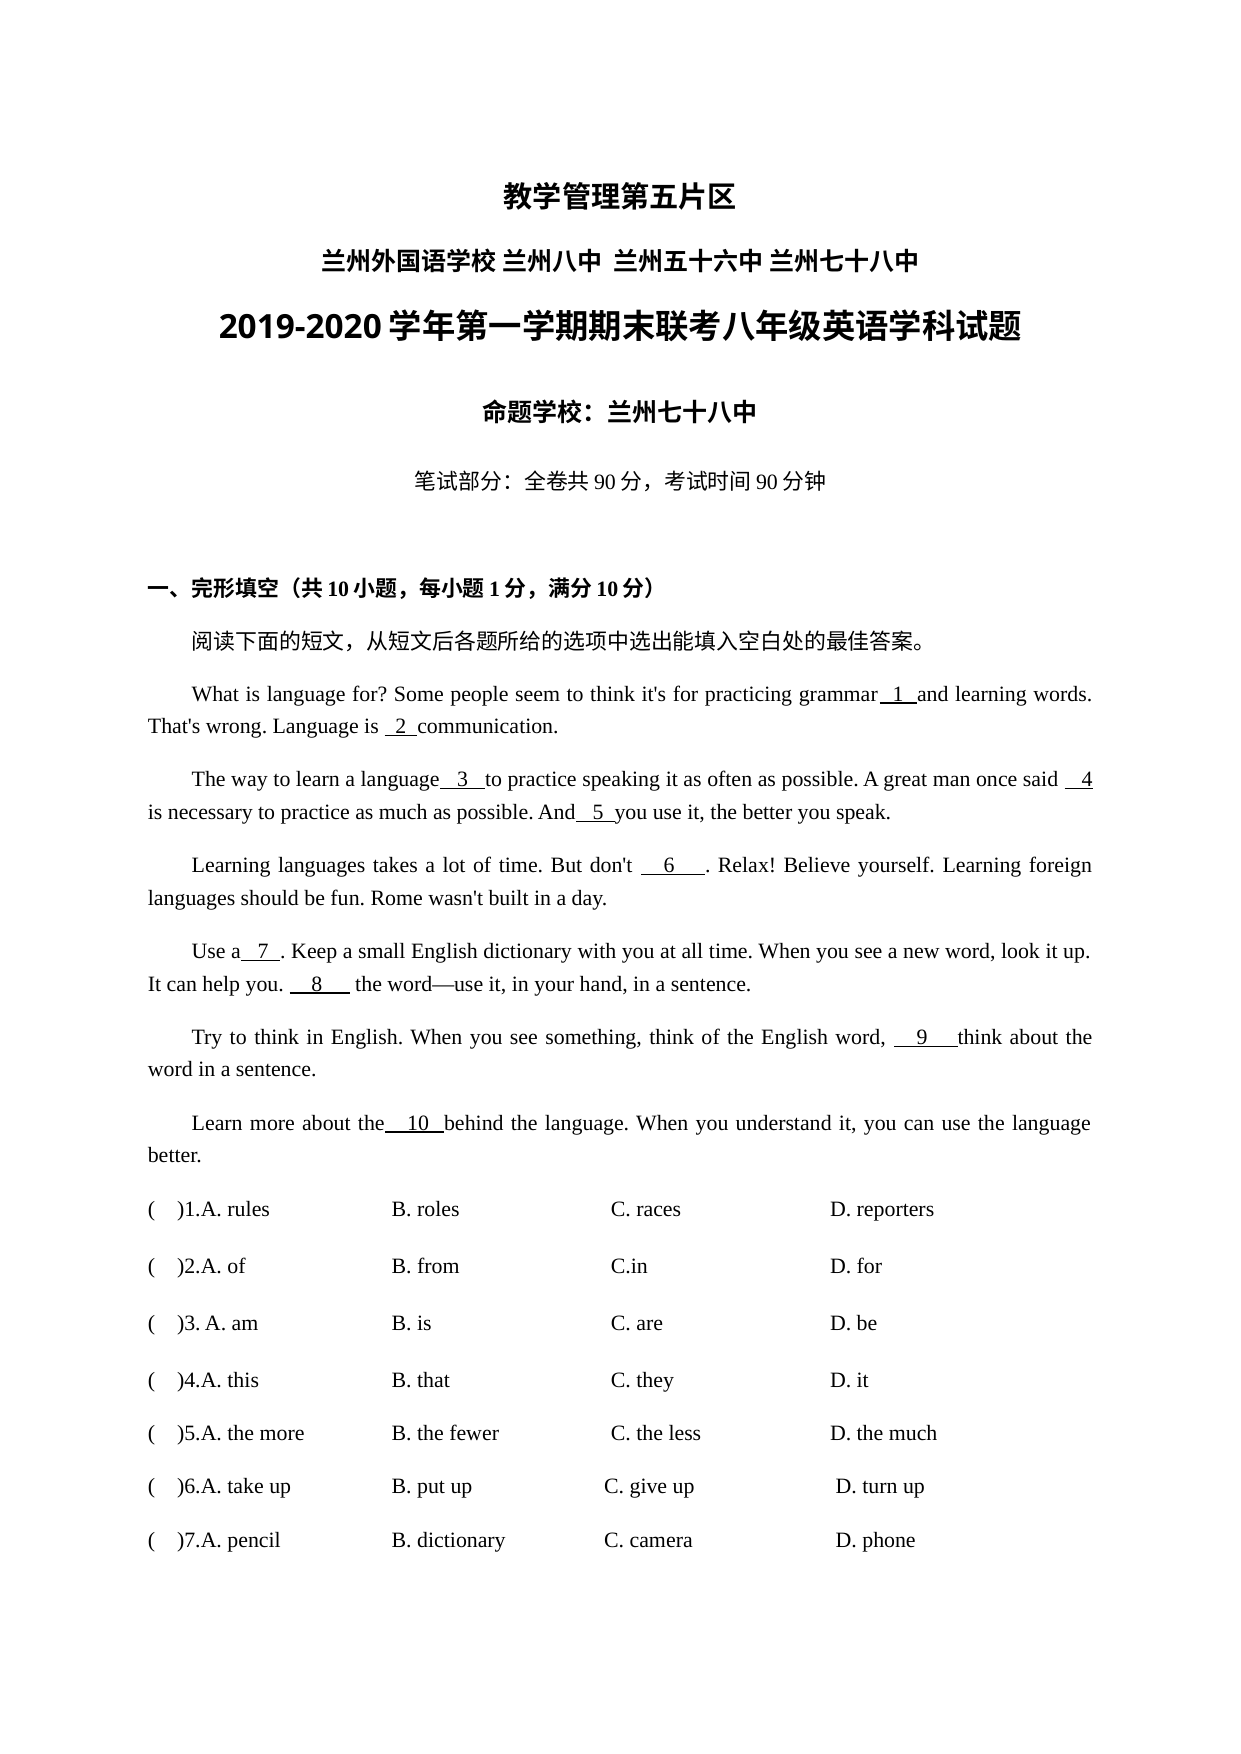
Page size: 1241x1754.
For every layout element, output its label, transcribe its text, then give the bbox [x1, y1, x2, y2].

table_cell D. phone [824, 1523, 1038, 1577]
text 兰州外国语学校 兰州八中 兰州五十六中 兰州七十八中 [148, 227, 1092, 292]
table_cell D. the much [819, 1417, 1038, 1470]
text Use a 7 . Keep a small English dictionary with you at all time. When you see a new word, look it up. It can help you. 8 the word—use it, in your hand, in a sentence. [148, 934, 1092, 999]
table_cell B. from [380, 1249, 599, 1306]
table_cell B. dictionary [380, 1523, 593, 1577]
table_cell C. give up [593, 1470, 824, 1523]
table_cell C. they [599, 1363, 818, 1417]
text Try to think in English. When you see something, think of the English word, 9 think about the word in a sentence. [148, 1020, 1092, 1085]
text 阅读下面的短文，从短文后各题所给的选项中选出能填入空白处的最佳答案。 [148, 624, 1092, 656]
text 教学管理第五片区 [148, 162, 1092, 227]
table_cell D. be [819, 1306, 1013, 1363]
text The way to learn a language 3 to practice speaking it as often as possible. A great man once said 4 is necessary to practice as much as possible. And 5 you use it, the better you speak. [148, 763, 1092, 828]
table_cell D. it [819, 1363, 1038, 1417]
table_header C. races [599, 1192, 818, 1249]
text What is language for? Some people seem to think it's for practicing grammar 1 and learning words. That's wrong. Language is 2 communication. [148, 677, 1092, 742]
table_cell ( )7.A. pencil [136, 1523, 380, 1577]
table_cell B. is [380, 1306, 599, 1363]
text 一、完形填空（共10小题，每小题1分，满分10分） [148, 570, 1092, 603]
table_cell ( )6.A. take up [136, 1470, 380, 1523]
table_cell ( )2.A. of [136, 1249, 380, 1306]
table_cell C. are [599, 1306, 818, 1363]
text 2019-2020学年第一学期期末联考八年级英语学科试题 [148, 292, 1092, 357]
table_cell ( )3. A. am [136, 1306, 380, 1363]
text Learn more about the 10 behind the language. When you understand it, you can use the language better. [148, 1106, 1092, 1171]
table_cell C. the less [599, 1417, 818, 1470]
table_header D. reporters [819, 1192, 1013, 1249]
text Learning languages takes a lot of time. But don't 6 . Relax! Believe yourself. Learning foreign languages should be fun. Rome wasn't built in a day. [148, 849, 1092, 914]
table_header B. roles [380, 1192, 599, 1249]
table_cell C. camera [593, 1523, 824, 1577]
table_cell D. turn up [824, 1470, 1038, 1523]
table_header ( )1.A. rules [136, 1192, 380, 1249]
table_cell C.in [599, 1249, 818, 1306]
table_cell ( )5.A. the more [136, 1417, 380, 1470]
table_cell B. the fewer [380, 1417, 599, 1470]
table_cell B. put up [380, 1470, 593, 1523]
text 笔试部分：全卷共90分，考试时间90分钟 [148, 464, 1092, 496]
text 命题学校：兰州七十八中 [148, 378, 1092, 443]
table_cell ( )4.A. this [136, 1363, 380, 1417]
table_cell B. that [380, 1363, 599, 1417]
table_cell D. for [819, 1249, 1013, 1306]
